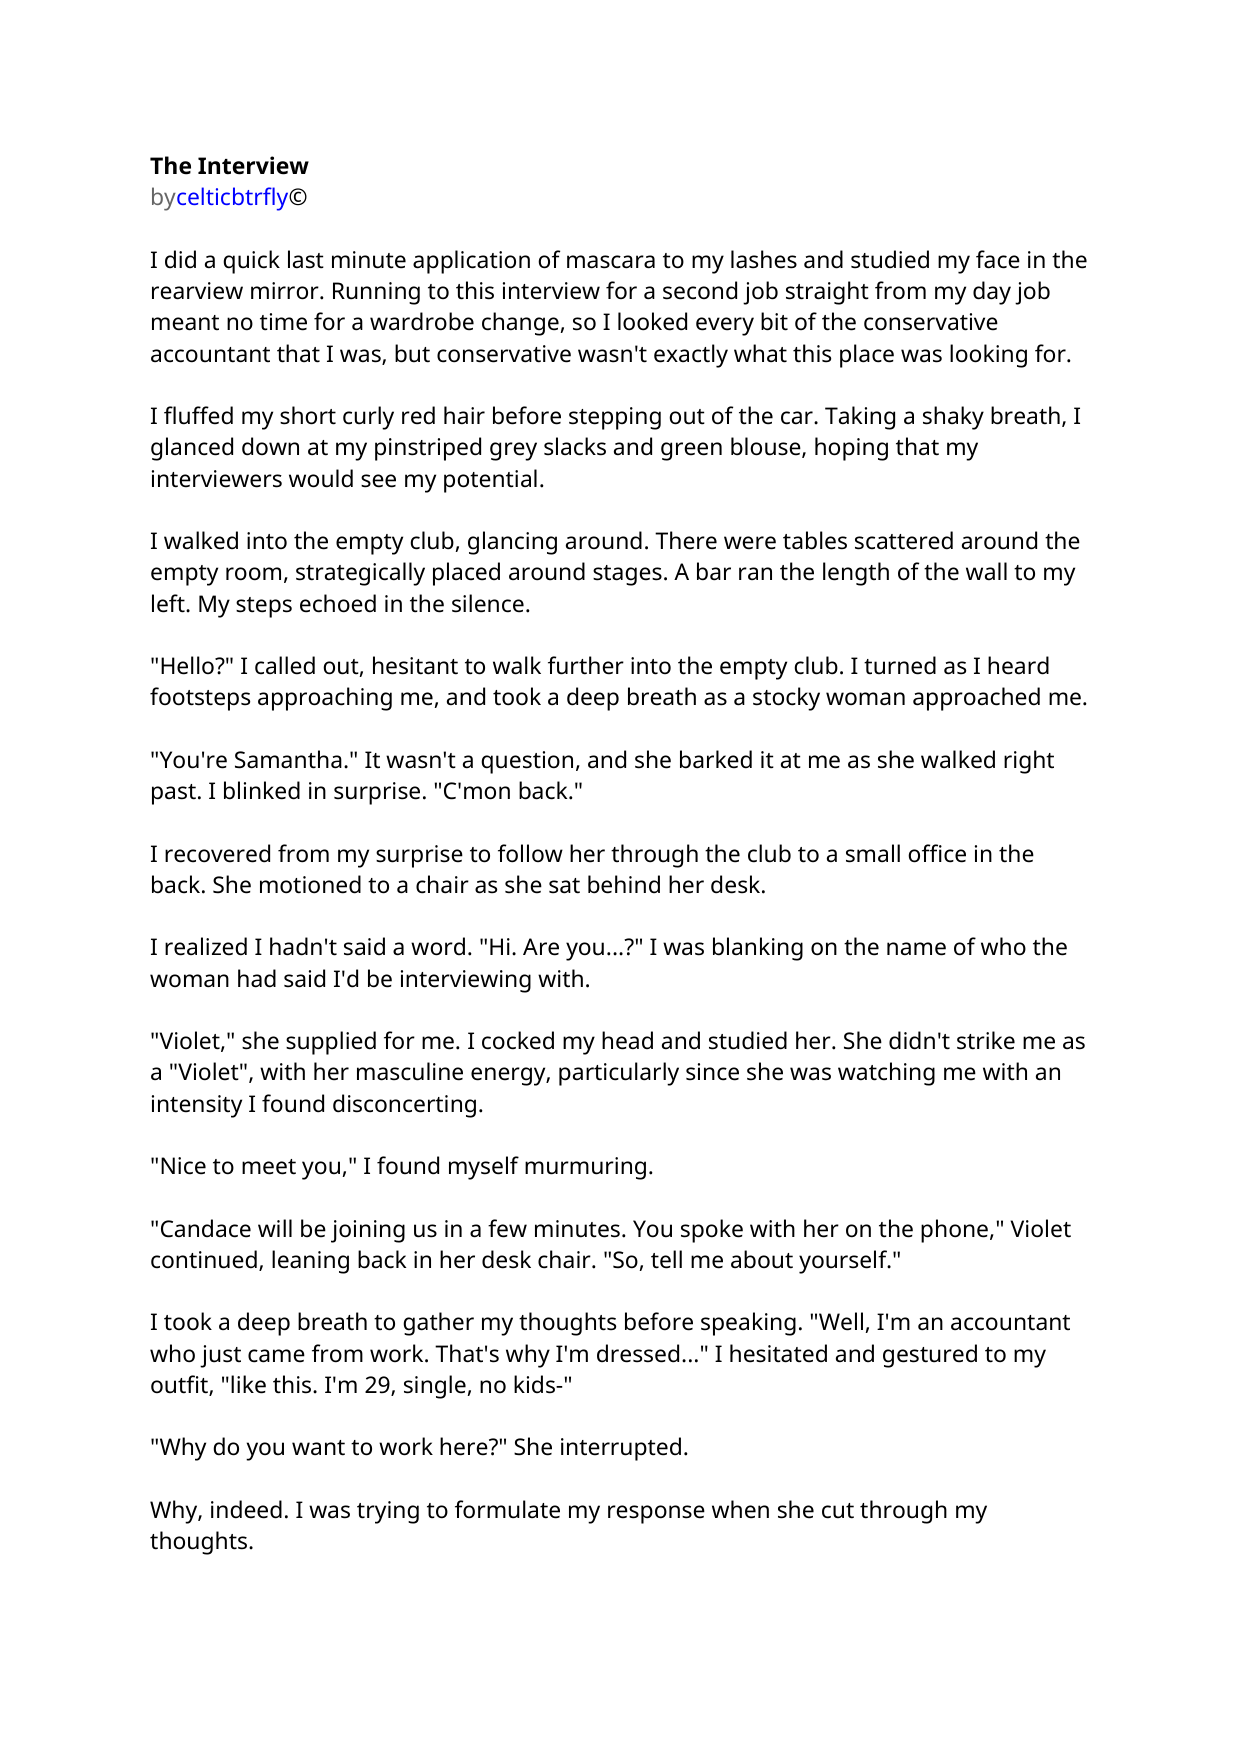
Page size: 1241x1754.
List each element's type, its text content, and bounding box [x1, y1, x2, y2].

text The Interview [150, 150, 1090, 181]
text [150, 244, 1090, 1587]
text bycelticbtrfly© [150, 181, 1090, 212]
